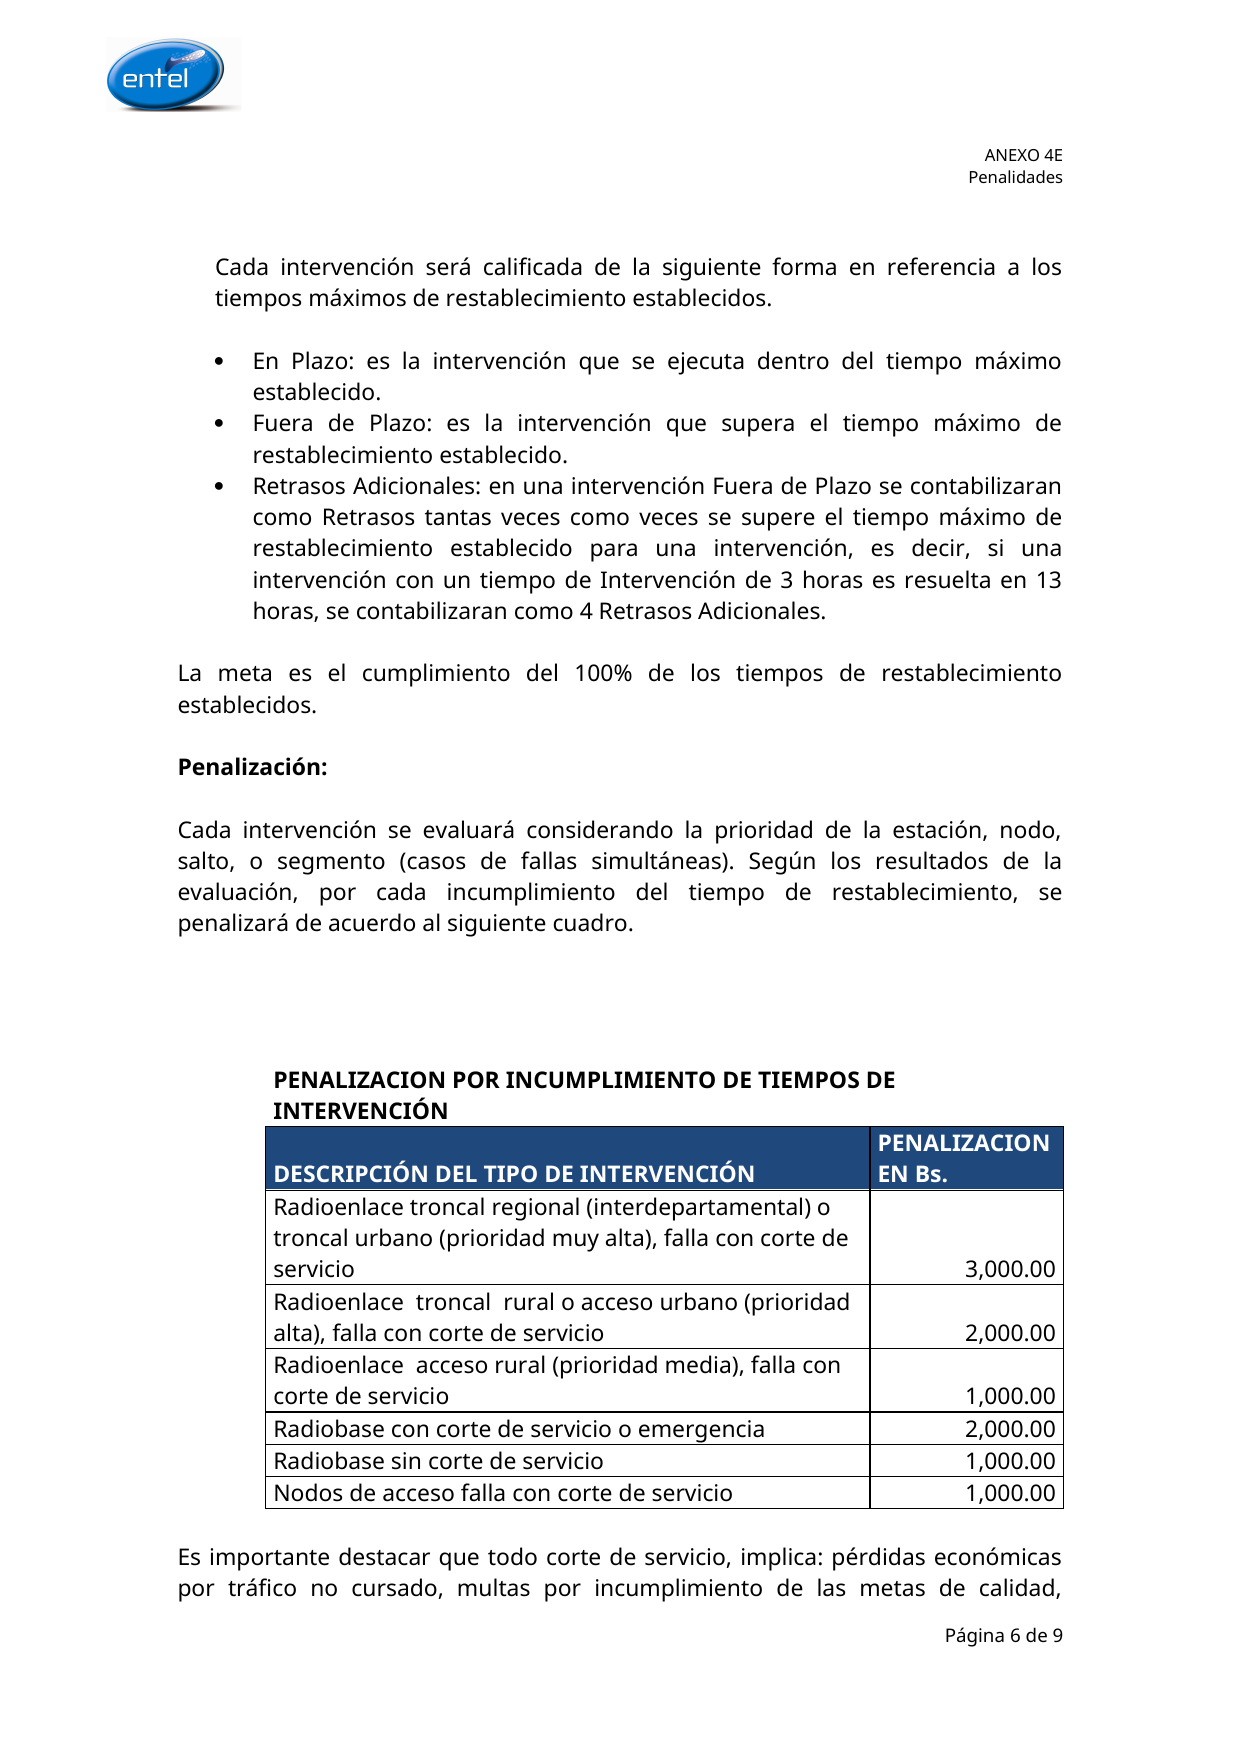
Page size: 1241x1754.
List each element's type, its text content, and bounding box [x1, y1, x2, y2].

table_cell Radioenlace troncal rural o acceso urbano (prioridad alta), falla con corte de servicio [266, 1285, 869, 1348]
text Penalización: [177, 751, 1063, 782]
table_cell DESCRIPCIÓN DEL TIPO DE INTERVENCIÓN [266, 1127, 869, 1189]
text La meta es el cumplimiento del 100% de los tiempos de restablecimiento establecidos. [177, 657, 1063, 720]
table_cell 3,000.00 [871, 1191, 1063, 1284]
table_cell Nodos de acceso falla con corte de servicio [266, 1477, 869, 1508]
table_cell 1,000.00 [871, 1445, 1063, 1476]
table_cell 2,000.00 [871, 1285, 1063, 1348]
table_cell Radioenlace acceso rural (prioridad media), falla con corte de servicio [266, 1349, 869, 1411]
text Cada intervención se evaluará considerando la prioridad de la estación, nodo, salto, o segmento (casos de fallas simultáneas). Según los resultados de la evaluación, por cada incumplimiento del tiempo de restablecimiento, se penalizará de acuerdo al siguiente cuadro. [177, 813, 1063, 938]
table_cell PENALIZACION EN Bs. [871, 1127, 1063, 1189]
list Retrasos Adicionales: en una intervención Fuera de Plazo se contabilizaran como Retrasos tantas veces como veces se supere el tiempo máximo de restablecimiento establecido para una intervención, es decir, si una intervención con un tiempo de Intervención de 3 horas es resuelta en 13 horas, se contabilizaran como 4 Retrasos Adicionales. [215, 470, 1063, 626]
text Cada intervención será calificada de la siguiente forma en referencia a los tiempos máximos de restablecimiento establecidos. [215, 251, 1063, 313]
list Fuera de Plazo: es la intervención que supera el tiempo máximo de restablecimiento establecido. [215, 407, 1063, 470]
picture [106, 37, 242, 112]
table_cell Radioenlace troncal regional (interdepartamental) o troncal urbano (prioridad muy alta), falla con corte de servicio [266, 1191, 869, 1284]
table_cell 1,000.00 [871, 1349, 1063, 1411]
table_cell Radiobase con corte de servicio o emergencia [266, 1413, 869, 1444]
table_cell 1,000.00 [871, 1477, 1063, 1508]
table_cell Radiobase sin corte de servicio [266, 1445, 869, 1476]
table_cell 2,000.00 [871, 1413, 1063, 1444]
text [177, 1541, 1063, 1603]
table_header PENALIZACION POR INCUMPLIMIENTO DE TIEMPOS DE INTERVENCIÓN [266, 1064, 1063, 1126]
list En Plazo: es la intervención que se ejecuta dentro del tiempo máximo establecido. [215, 345, 1063, 407]
